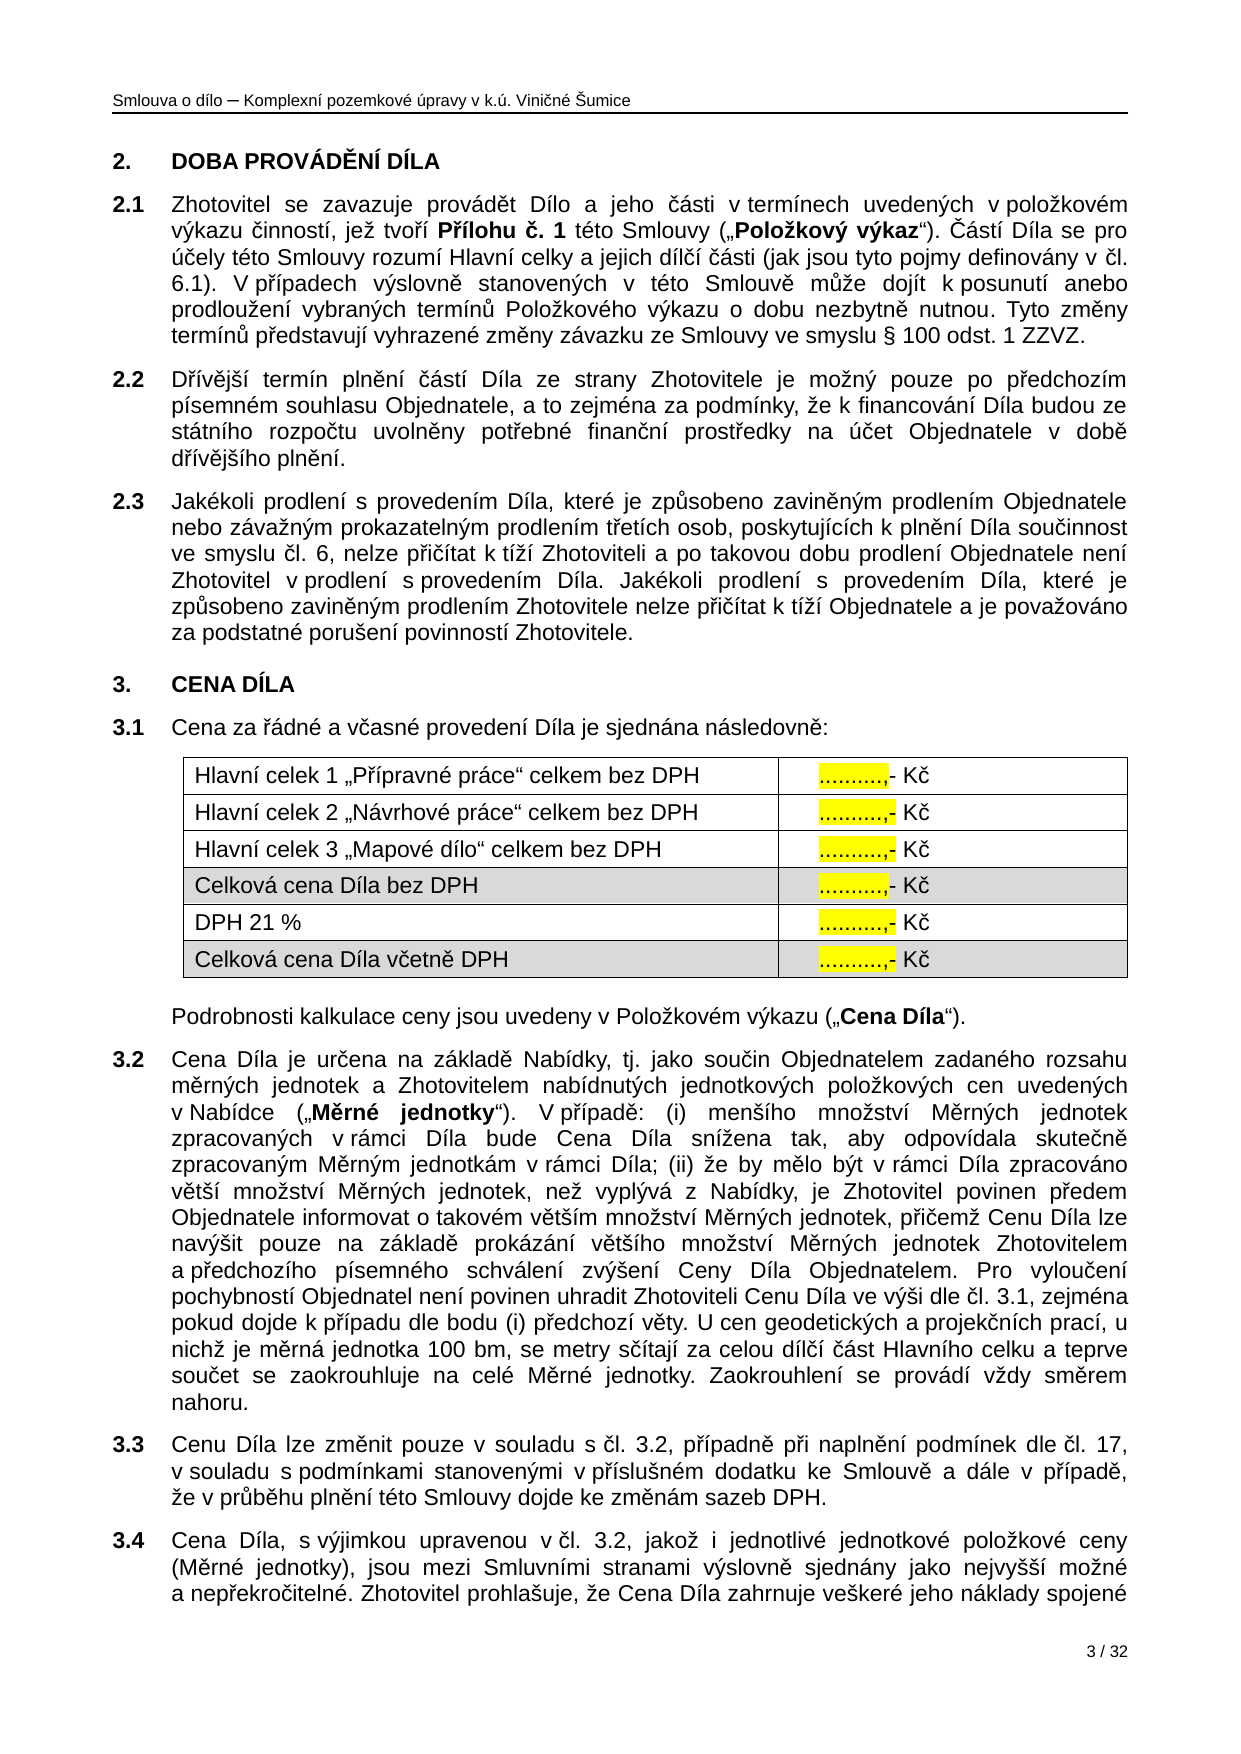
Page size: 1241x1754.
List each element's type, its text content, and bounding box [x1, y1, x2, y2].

text Cena díla [112, 671, 1128, 697]
text Cena za řádné a včasné provedení Díla je sjednána následovně: [112, 714, 1128, 740]
table_cell Hlavní celek 3 „Mapové dílo“ celkem bez DPH [184, 831, 778, 867]
table_cell ..........,- Kč [779, 868, 1127, 903]
table_header Hlavní celek 1 „Přípravné práce“ celkem bez DPH [184, 758, 778, 793]
table_cell Celková cena Díla včetně DPH [184, 941, 778, 977]
text Jakékoli prodlení s provedením Díla, které je způsobeno zaviněným prodlením Objednatele nebo závažným prokazatelným prodlením třetích osob, poskytujících k plnění Díla součinnost ve smyslu čl. 6, nelze přičítat k tíží Zhotoviteli a po takovou dobu prodlení Objednatele není Zhotovitel v prodlení s provedením Díla. Jakékoli prodlení s provedením Díla, které je způsobeno zaviněným prodlením Zhotovitele nelze přičítat k tíží Objednatele a je považováno za podstatné porušení povinností Zhotovitele. [112, 488, 1128, 646]
list Podrobnosti kalkulace ceny jsou uvedeny v Položkovém výkazu („Cena Díla“). [171, 1003, 1128, 1029]
table_cell ..........,- Kč [779, 831, 1127, 867]
table_cell ..........,- Kč [779, 941, 1127, 977]
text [112, 1527, 1128, 1606]
text Cenu Díla lze změnit pouze v souladu s čl. 3.2, případně při naplnění podmínek dle čl. 17, v souladu s podmínkami stanovenými v příslušném dodatku ke Smlouvě a dále v případě, že v průběhu plnění této Smlouvy dojde ke změnám sazeb DPH. [112, 1431, 1128, 1511]
table_cell Hlavní celek 2 „Návrhové práce“ celkem bez DPH [184, 795, 778, 830]
table_cell ..........,- Kč [779, 905, 1127, 940]
table_header ..........,- Kč [779, 758, 1127, 793]
table_cell Celková cena Díla bez DPH [184, 868, 778, 903]
text Dřívější termín plnění částí Díla ze strany Zhotovitele je možný pouze po předchozím písemném souhlasu Objednatele, a to zejména za podmínky, že k financování Díla budou ze státního rozpočtu uvolněny potřebné finanční prostředky na účet Objednatele v době dřívějšího plnění. [112, 366, 1128, 471]
text Zhotovitel se zavazuje provádět Dílo a jeho části v termínech uvedených v položkovém výkazu činností, jež tvoří Přílohu č. 1 této Smlouvy („Položkový výkaz“). Částí Díla se pro účely této Smlouvy rozumí Hlavní celky a jejich dílčí části (jak jsou tyto pojmy definovány v čl. 6.1). V případech výslovně stanovených v této Smlouvě může dojít k posunutí anebo prodloužení vybraných termínů Položkového výkazu o dobu nezbytně nutnou. Tyto změny termínů představují vyhrazené změny závazku ze Smlouvy ve smyslu § 100 odst. 1 ZZVZ. [112, 191, 1128, 349]
table_cell DPH 21 % [184, 905, 778, 940]
table_cell ..........,- Kč [779, 795, 1127, 830]
text Doba PROVÁDĚNÍ díla [112, 148, 1128, 174]
text Cena Díla je určena na základě Nabídky, tj. jako součin Objednatelem zadaného rozsahu měrných jednotek a Zhotovitelem nabídnutých jednotkových položkových cen uvedených v Nabídce („Měrné jednotky“). V případě: (i) menšího množství Měrných jednotek zpracovaných v rámci Díla bude Cena Díla snížena tak, aby odpovídala skutečně zpracovaným Měrným jednotkám v rámci Díla; (ii) že by mělo být v rámci Díla zpracováno větší množství Měrných jednotek, než vyplývá z Nabídky, je Zhotovitel povinen předem Objednatele informovat o takovém větším množství Měrných jednotek, přičemž Cenu Díla lze navýšit pouze na základě prokázání většího množství Měrných jednotek Zhotovitelem a předchozího písemného schválení zvýšení Ceny Díla Objednatelem. Pro vyloučení pochybností Objednatel není povinen uhradit Zhotoviteli Cenu Díla ve výši dle čl. 3.1, zejména pokud dojde k případu dle bodu (i) předchozí věty. U cen geodetických a projekčních prací, u nichž je měrná jednotka 100 bm, se metry sčítají za celou dílčí část Hlavního celku a teprve součet se zaokrouhluje na celé Měrné jednotky. Zaokrouhlení se provádí vždy směrem nahoru. [112, 1046, 1128, 1415]
